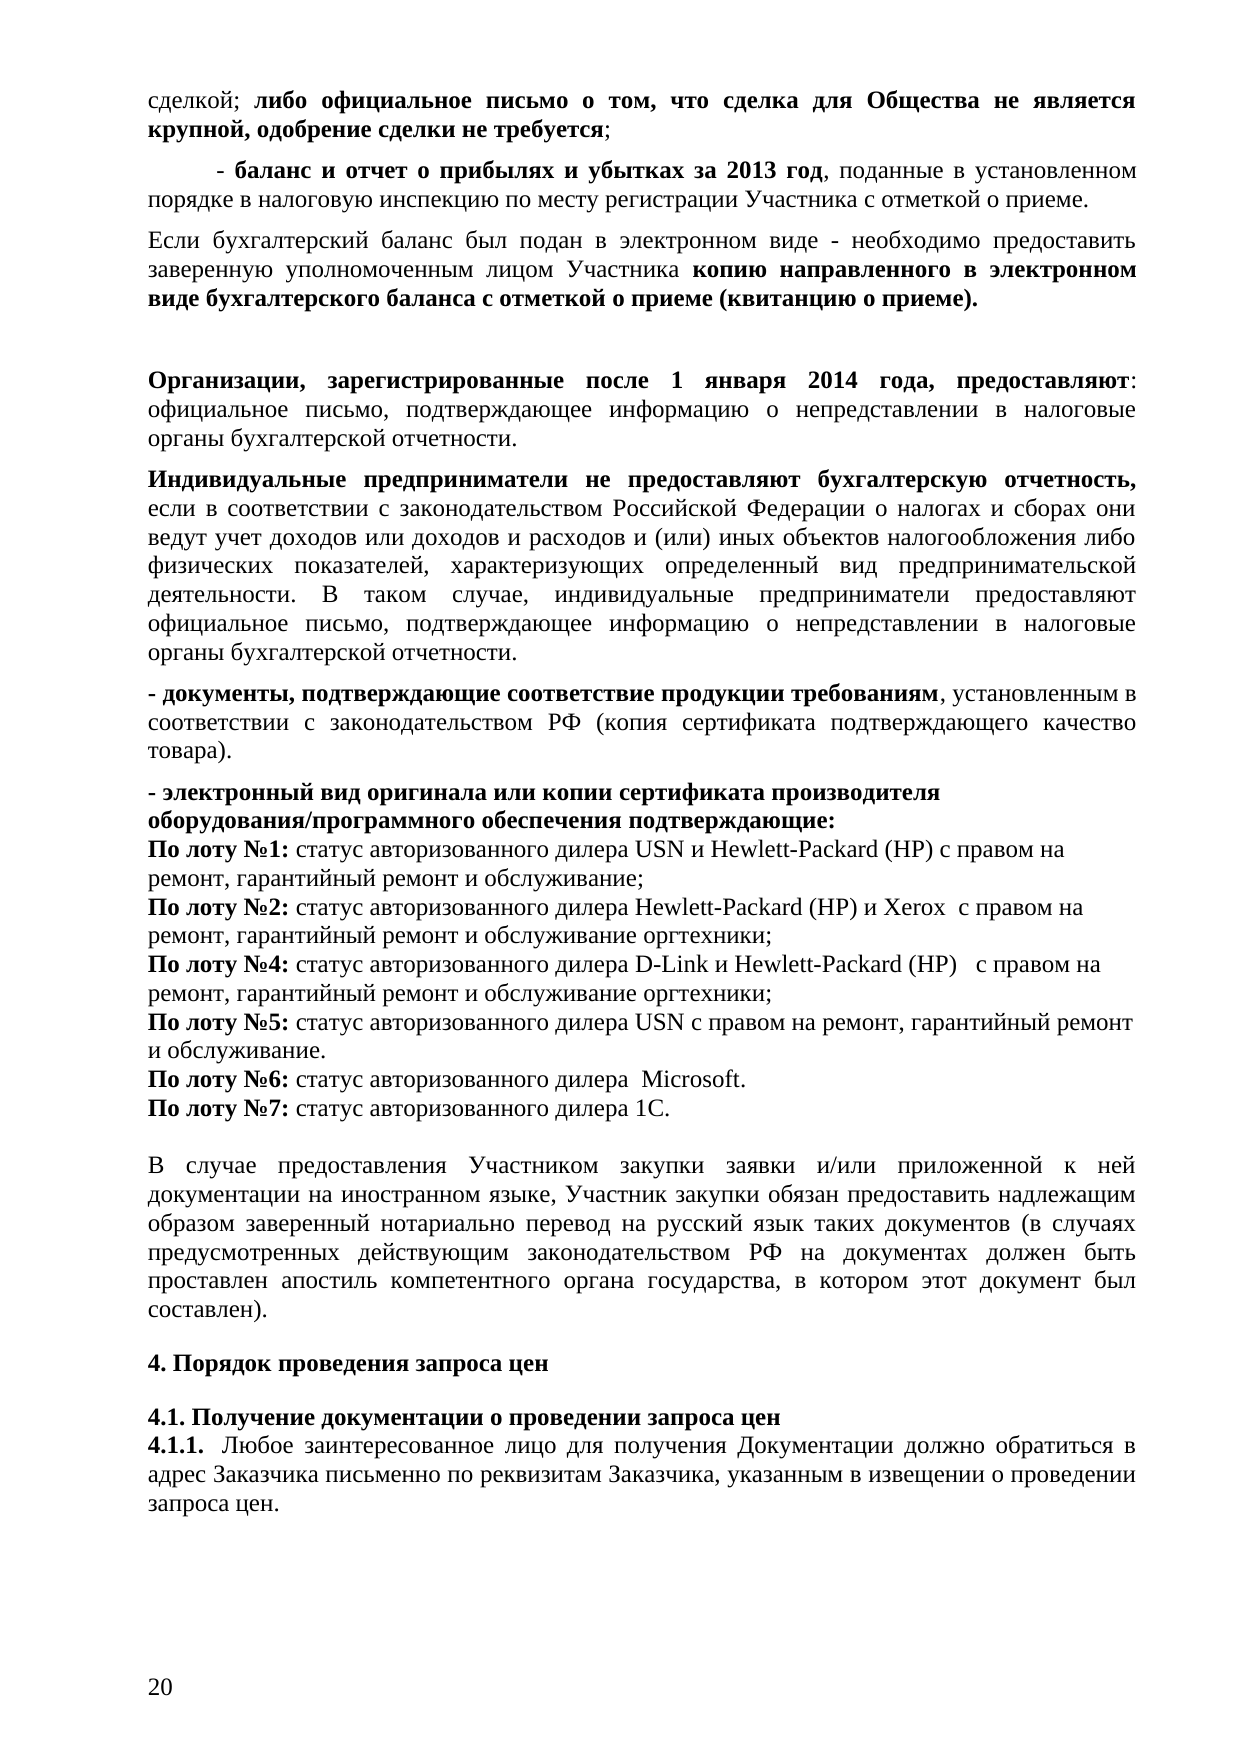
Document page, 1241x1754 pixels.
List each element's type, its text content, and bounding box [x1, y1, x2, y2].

text В случае предоставления Участником закупки заявки и/или приложенной к ней документации на иностранном языке, Участник закупки обязан предоставить надлежащим образом заверенный нотариально перевод на русский язык таких документов (в случаях предусмотренных действующим законодательством РФ на документах должен быть проставлен апостиль компетентного органа государства, в котором этот документ был составлен). [148, 1150, 1137, 1323]
text По лоту №6: статус авторизованного дилера Microsoft. [148, 1064, 1137, 1093]
text По лоту №2: статус авторизованного дилера Hewlett-Packard (HP) и Xerox с правом на ремонт, гарантийный ремонт и обслуживание оргтехники; [148, 892, 1137, 949]
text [148, 85, 1137, 143]
text По лоту №5: статус авторизованного дилера USN с правом на ремонт, гарантийный ремонт и обслуживание. [148, 1007, 1137, 1064]
text Организации, зарегистрированные после 1 января 2014 года, предоставляют: официальное письмо, подтверждающее информацию о непредставлении в налоговые органы бухгалтерской отчетности. [148, 365, 1137, 452]
text Если бухгалтерский баланс был подан в электронном виде - необходимо предоставить заверенную уполномоченным лицом Участника копию направленного в электронном виде бухгалтерского баланса с отметкой о приеме (квитанцию о приеме). [148, 225, 1137, 312]
text Индивидуальные предприниматели не предоставляют бухгалтерскую отчетность, если в соответствии с законодательством Российской Федерации о налогах и сборах они ведут учет доходов или доходов и расходов и (или) иных объектов налогообложения либо физических показателей, характеризующих определенный вид предпринимательской деятельности. В таком случае, индивидуальные предприниматели предоставляют официальное письмо, подтверждающее информацию о непредставлении в налоговые органы бухгалтерской отчетности. [148, 464, 1137, 665]
text 4.1. Получение документации о проведении запроса цен [148, 1402, 1137, 1430]
text - баланс и отчет о прибылях и убытках за 2013 год, поданные в установленном порядке в налоговую инспекцию по месту регистрации Участника с отметкой о приеме. [148, 155, 1137, 213]
text - документы, подтверждающие соответствие продукции требованиям, установленным в соответствии с законодательством РФ (копия сертификата подтверждающего качество товара). [148, 678, 1137, 764]
text 4. Порядок проведения запроса цен [148, 1348, 1137, 1377]
text По лоту №4: статус авторизованного дилера D-Link и Hewlett-Packard (HP) с правом на ремонт, гарантийный ремонт и обслуживание оргтехники; [148, 949, 1137, 1007]
text - электронный вид оригинала или копии сертификата производителя оборудования/программного обеспечения подтверждающие: [148, 777, 1137, 834]
text По лоту №7: статус авторизованного дилера 1C. [148, 1093, 1137, 1122]
text По лоту №1: статус авторизованного дилера USN и Hewlett-Packard (HP) с правом на ремонт, гарантийный ремонт и обслуживание; [148, 834, 1137, 892]
list Любое заинтересованное лицо для получения Документации должно обратиться в адрес Заказчика письменно по реквизитам Заказчика, указанным в извещении о проведении запроса цен. [148, 1430, 1137, 1517]
